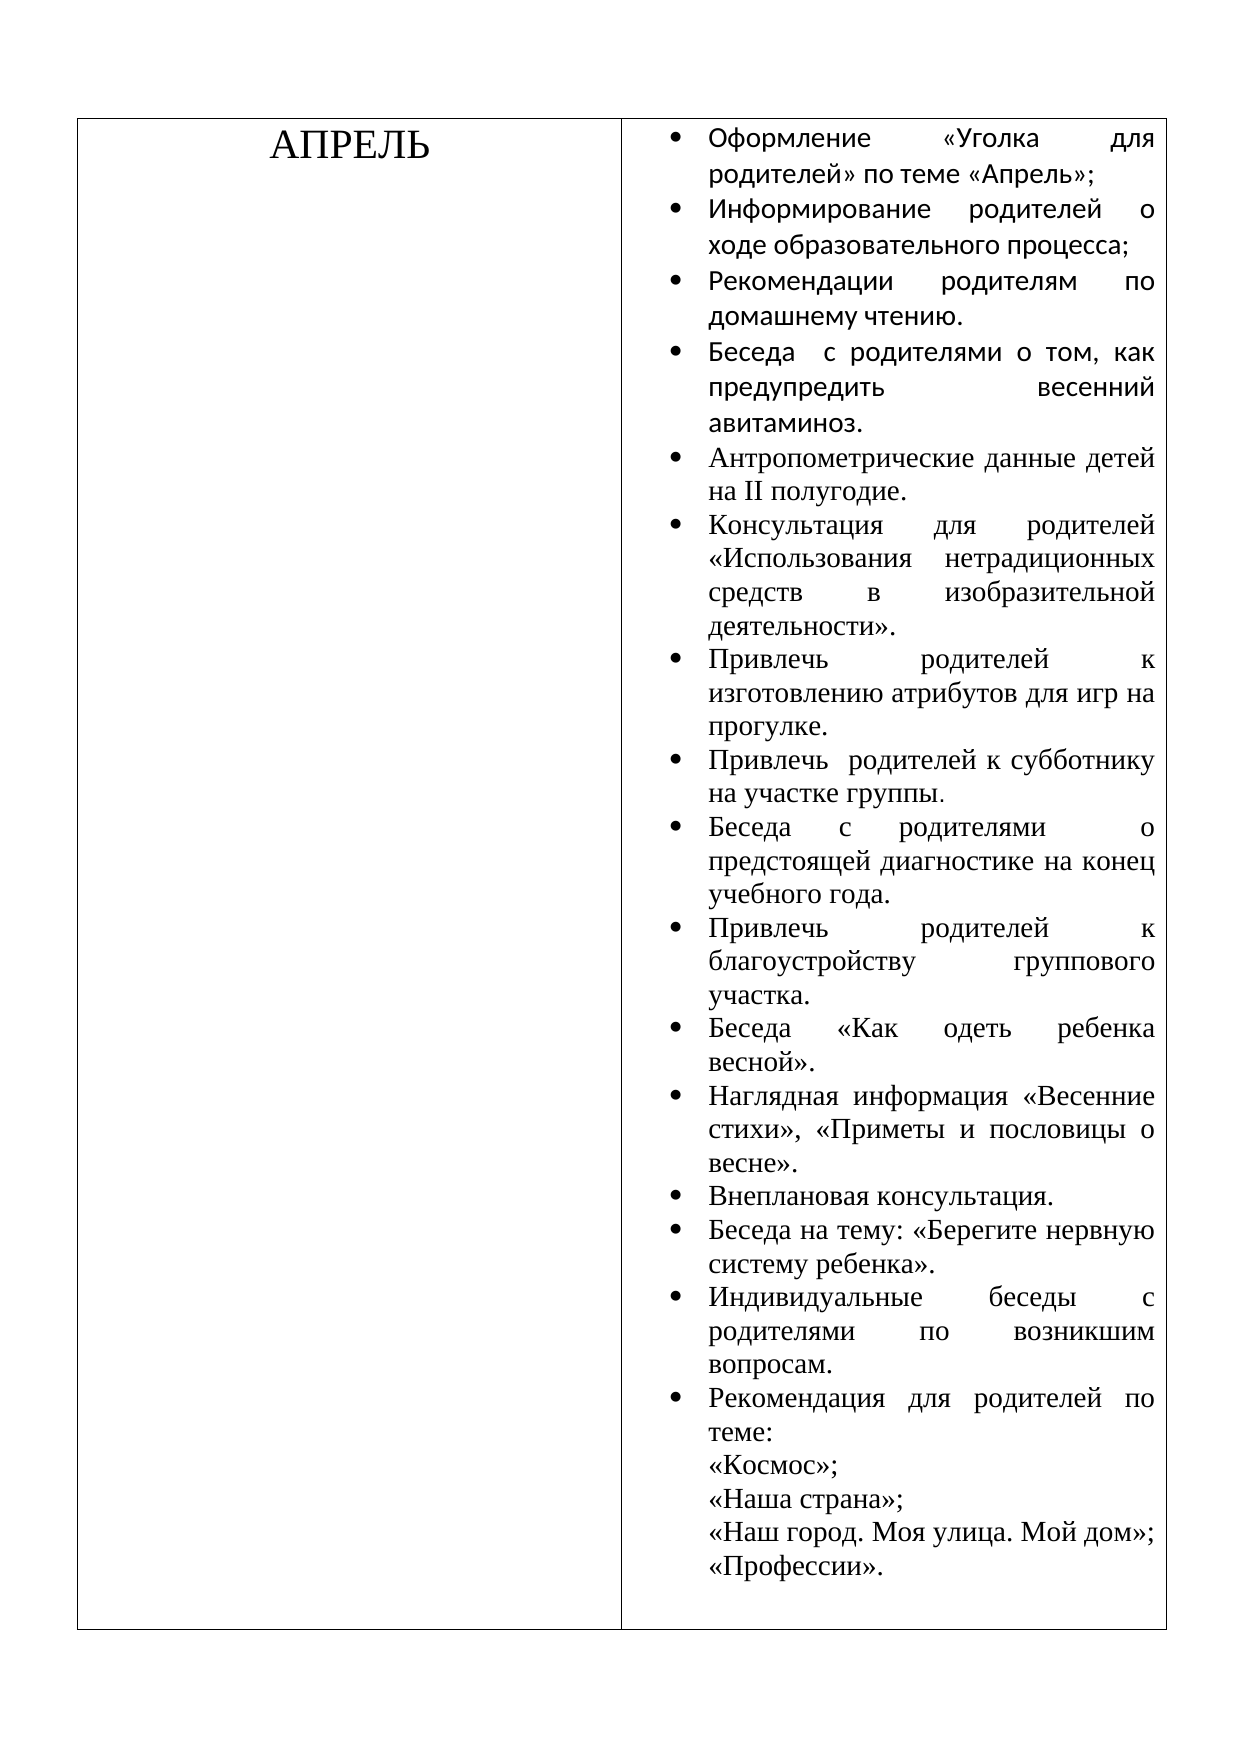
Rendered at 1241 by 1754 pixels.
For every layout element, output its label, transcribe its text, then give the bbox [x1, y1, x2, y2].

table_cell АПРЕЛЬ [78, 119, 621, 1629]
table_cell Оформление «Уголка для родителей» по теме «Апрель»; Информирование родителей о ходе образовательного процесса; Рекомендации родителям по домашнему чтению. Беседа с родителями о том, как предупредить весенний авитаминоз. Антропометрические данные детей на II полугодие. Консультация для родителей «Использования нетрадиционных средств в изобразительной деятельности». Привлечь родителей к изготовлению атрибутов для игр на прогулке. Привлечь родителей к субботнику на участке группы. Беседа с родителями о предстоящей диагностике на конец учебного года. Привлечь родителей к благоустройству группового участка. Беседа «Как одеть ребенка весной». Наглядная информация «Весенние стихи», «Приметы и пословицы о весне». Внеплановая консультация. Беседа на тему: «Берегите нервную систему ребенка». Индивидуальные беседы с родителями по возникшим вопросам. Рекомендация для родителей по теме: «Космос»; «Наша страна»; «Наш город. Моя улица. Мой дом»; «Профессии». [622, 119, 1166, 1629]
